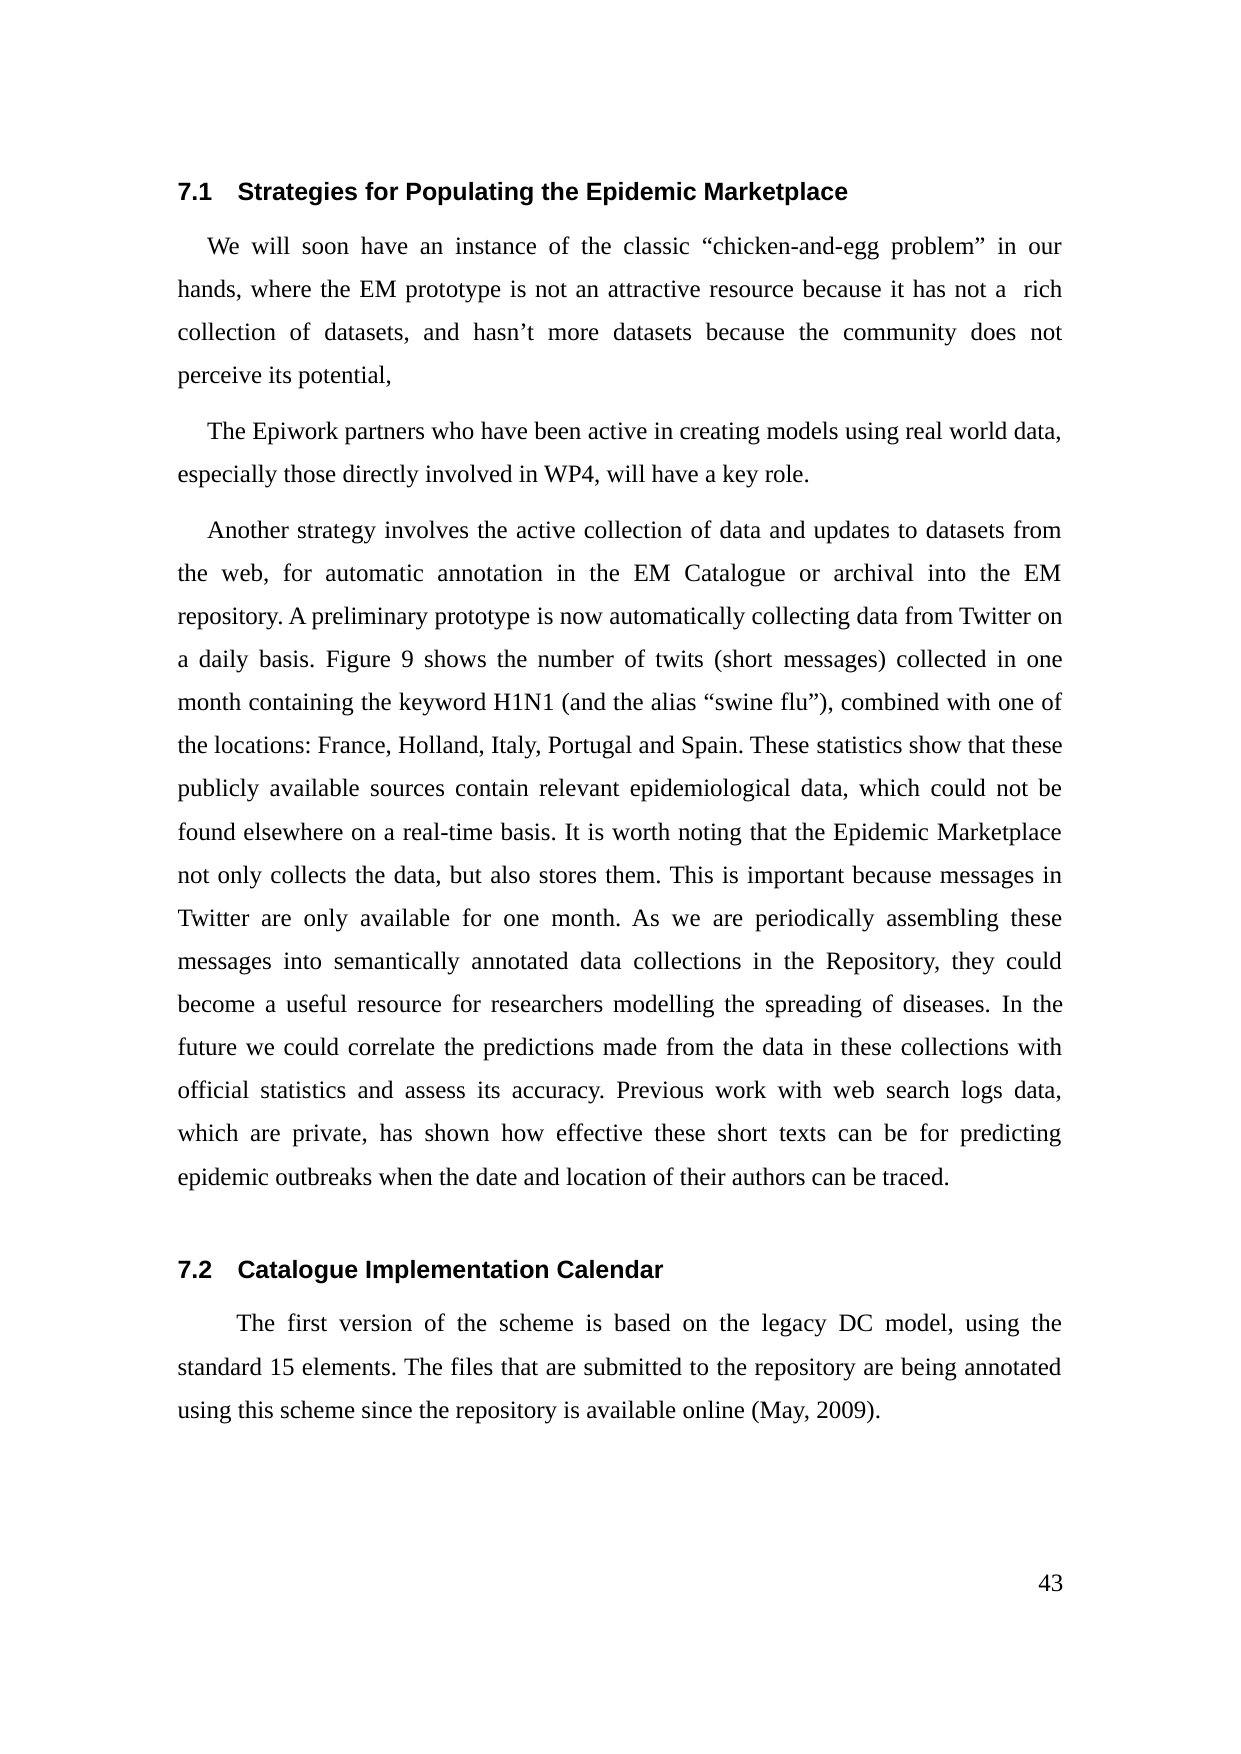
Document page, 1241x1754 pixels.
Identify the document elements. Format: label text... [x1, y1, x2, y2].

text We will soon have an instance of the classic “chicken-and-egg problem” in our hands, where the EM prototype is not an attractive resource because it has not a rich collection of datasets, and hasn’t more datasets because the community does not perceive its potential, [177, 231, 1063, 389]
text The first version of the scheme is based on the legacy DC model, using the standard 15 elements. The files that are submitted to the repository are being annotated using this scheme since the repository is available online (May, 2009). [177, 1308, 1063, 1423]
subtitle Strategies for Populating the Epidemic Marketplace [177, 177, 1063, 206]
text The Epiwork partners who have been active in creating models using real world data, especially those directly involved in WP4, will have a key role. [177, 416, 1063, 488]
subtitle Catalogue Implementation Calendar [177, 1255, 1063, 1283]
